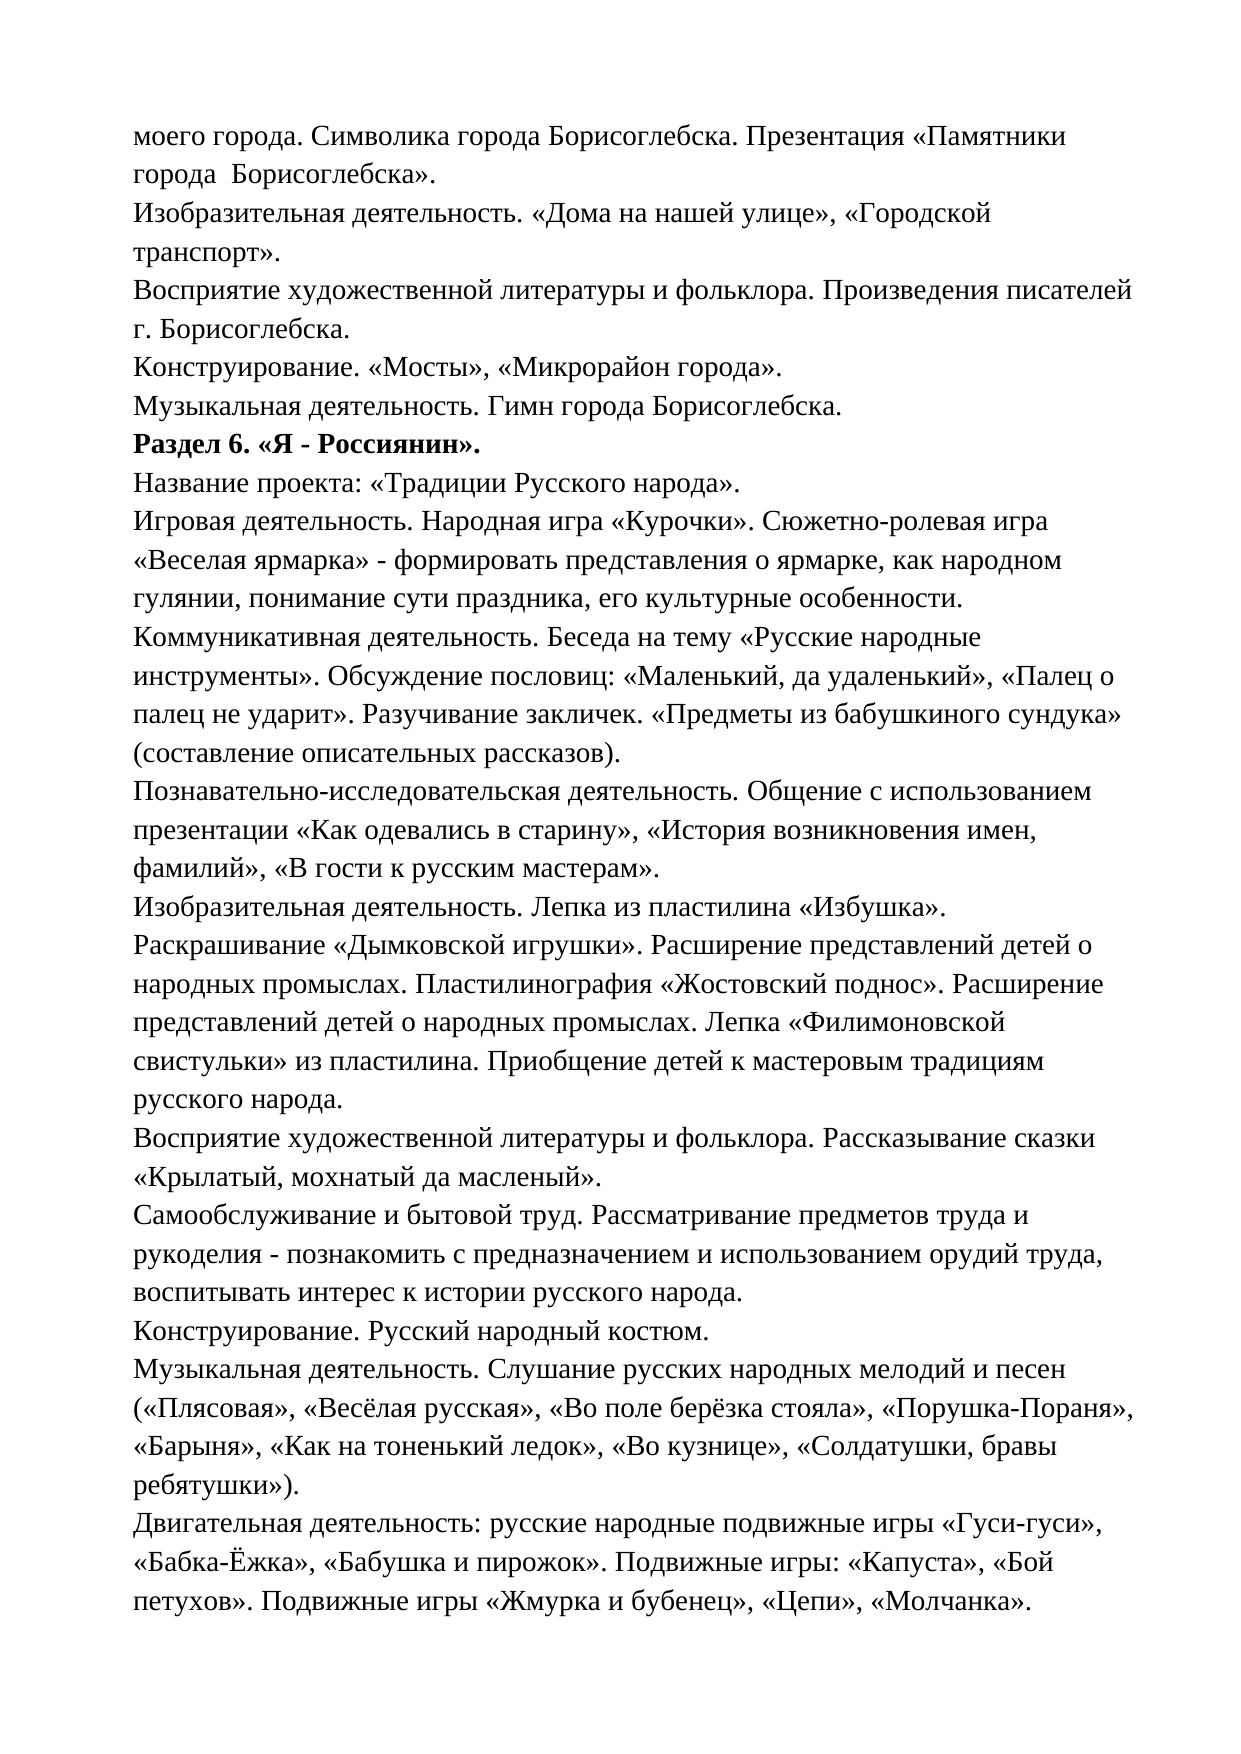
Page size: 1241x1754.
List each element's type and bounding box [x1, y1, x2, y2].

text [133, 118, 1137, 1616]
